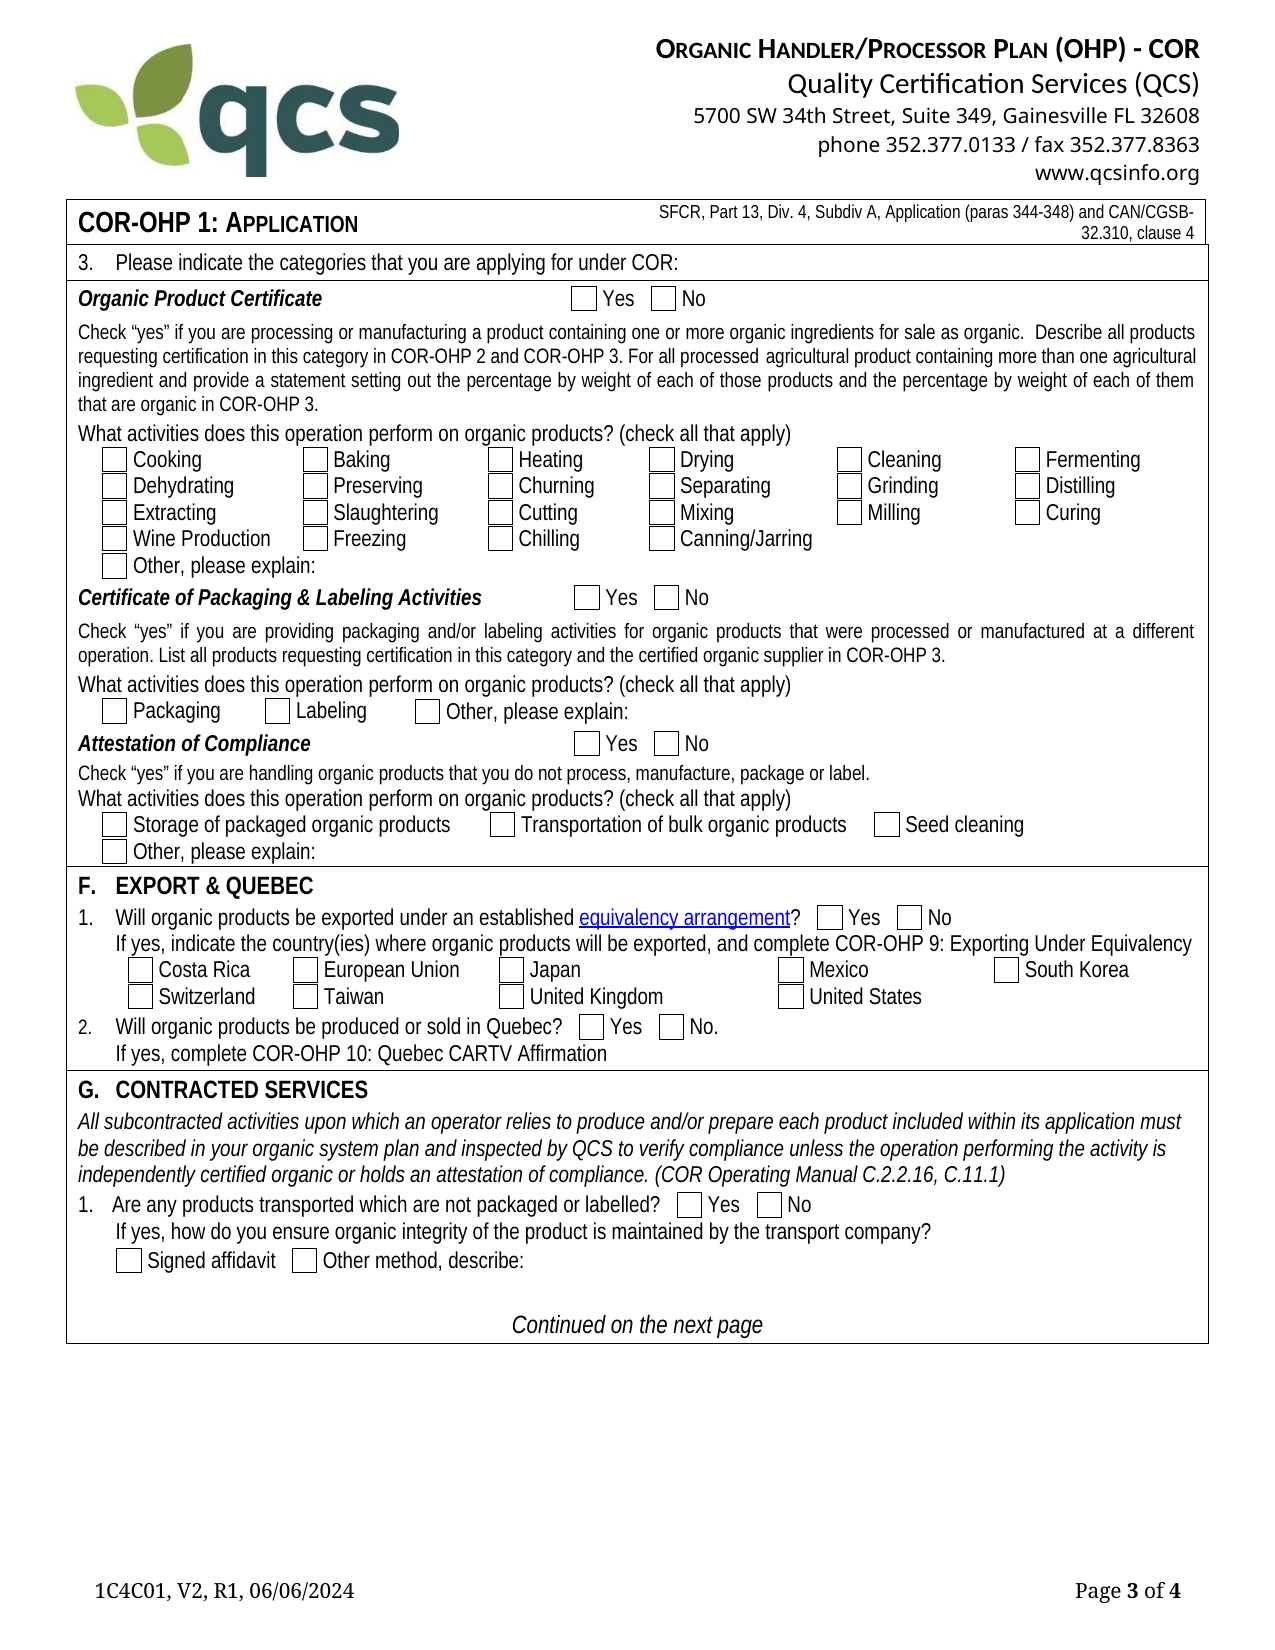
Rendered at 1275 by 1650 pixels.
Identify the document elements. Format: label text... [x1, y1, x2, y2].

table_header SFCR, Part 13, Div. 4, Subdiv A, Application (paras 344-348) and CAN/CGSB-32.310, clause 4 [636, 200, 1205, 244]
table_cell Check “yes” if you are handling organic products that you do not process, manufacture, package or label. What activities does this operation perform on organic products? (check all that apply) [67, 761, 1208, 866]
table_cell CONTRACTED SERVICES All subcontracted activities upon which an operator relies to produce and/or prepare each product included within its application must be described in your organic system plan and inspected by QCS to verify compliance unless the operation performing the activity is independently certified organic or holds an attestation of compliance. (COR Operating Manual C.2.2.16, C.11.1) Are any products transported which are not packaged or labelled? Yes No If yes, how do you ensure organic integrity of the product is maintained by the transport company? Signed affidavit Other method, describe: Continued on the next page [67, 1071, 1208, 1343]
table_cell Organic Product Certificate [67, 281, 559, 316]
table_header COR-OHP 1: Application [67, 200, 636, 244]
table_cell EXPORT & QUEBEC Will organic products be exported under an established equivalency arrangement? Yes No If yes, indicate the country(ies) where organic products will be exported, and complete COR-OHP 9: Exporting Under Equivalency Will organic products be produced or sold in Quebec? Yes No. If yes, complete COR-OHP 10: Quebec CARTV Affirmation [67, 867, 1208, 1070]
table_cell Yes No [562, 580, 1208, 615]
table_cell Yes No [559, 281, 1208, 316]
picture [75, 44, 399, 177]
table_cell Check “yes” if you are providing packaging and/or labeling activities for organic products that were processed or manufactured at a different operation. List all products requesting certification in this category and the certified organic supplier in COR-OHP 3. What activities does this operation perform on organic products? (check all that apply) [67, 615, 1208, 726]
table_cell Certificate of Packaging & Labeling Activities [67, 580, 562, 615]
table_cell Please indicate the categories that you are applying for under COR: [67, 245, 1208, 280]
table_cell Attestation of Compliance [67, 726, 562, 761]
table_cell Yes No [562, 726, 1208, 761]
table_cell Check “yes” if you are processing or manufacturing a product containing one or more organic ingredients for sale as organic. Describe all products requesting certification in this category in COR-OHP 2 and COR-OHP 3. For all processed agricultural product containing more than one agricultural ingredient and provide a statement setting out the percentage by weight of each of those products and the percentage by weight of each of them that are organic in COR-OHP 3. What activities does this operation perform on organic products? (check all that apply) [67, 316, 1208, 580]
